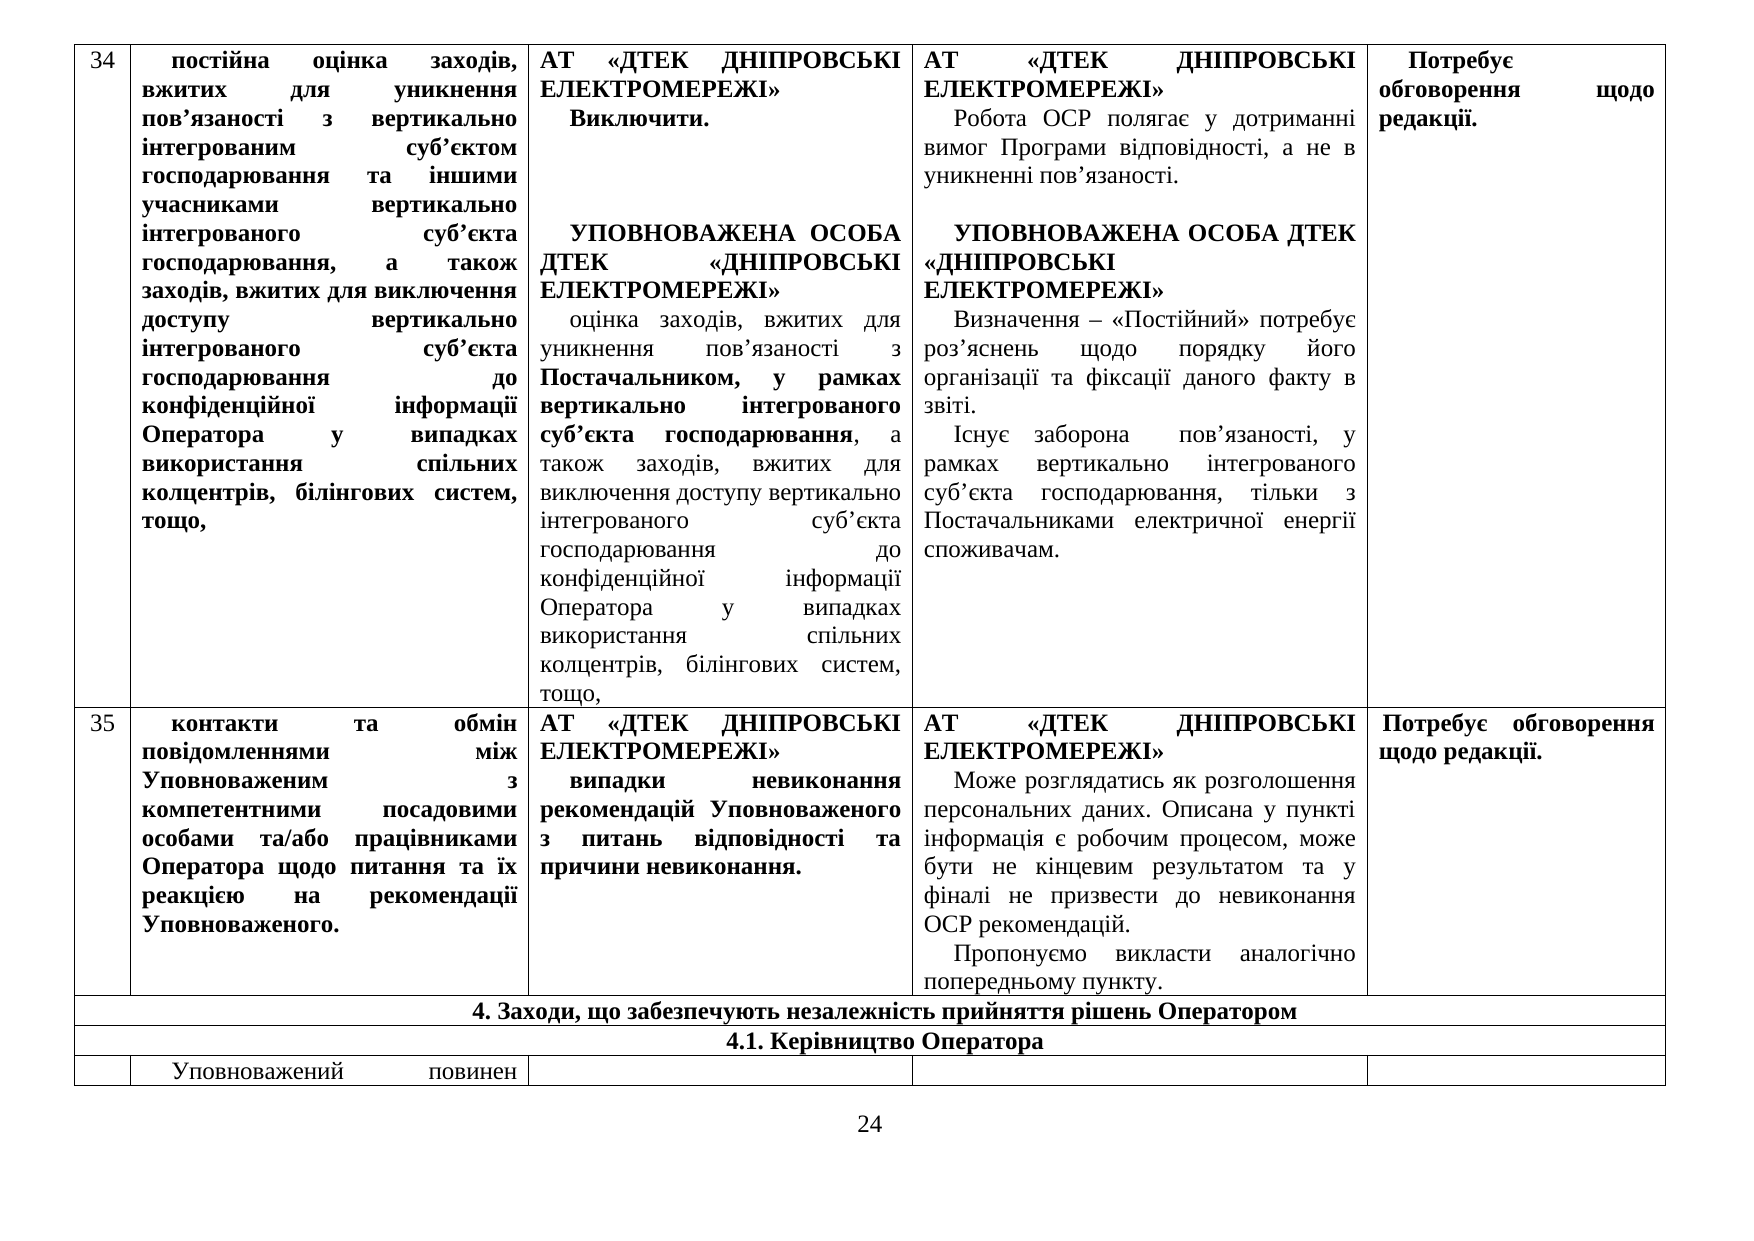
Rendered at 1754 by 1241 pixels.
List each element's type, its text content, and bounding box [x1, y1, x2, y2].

table_cell 35 [75, 708, 130, 995]
table_cell АТ «ДТЕК ДНІПРОВСЬКІ ЕЛЕКТРОМЕРЕЖІ» Виключити. УПОВНОВАЖЕНА ОСОБА ДТЕК «ДНІПРОВСЬКІ ЕЛЕКТРОМЕРЕЖІ» оцінка заходів, вжитих для уникнення пов’язаності з Постачальником, у рамках вертикально інтегрованого суб’єкта господарювання, а також заходів, вжитих для виключення доступу вертикально інтегрованого суб’єкта господарювання до конфіденційної інформації Оператора у випадках використання спільних колцентрів, білінгових систем, тощо, [529, 45, 912, 707]
table_cell [529, 1056, 912, 1084]
table_cell контакти та обмін повідомленнями між Уповноваженим з компетентними посадовими особами та/або працівниками Оператора щодо питання та їх реакцією на рекомендації Уповноваженого. [131, 708, 528, 995]
table_cell Потребує обговорення щодо редакції. [1368, 45, 1665, 707]
table_cell 4.1. Керівництво Оператора [75, 1026, 1665, 1055]
table_cell Потребує обговорення щодо редакції. [1368, 708, 1665, 995]
table_cell АТ «ДТЕК ДНІПРОВСЬКІ ЕЛЕКТРОМЕРЕЖІ» випадки невиконання рекомендацій Уповноваженого з питань відповідності та причини невиконання. [529, 708, 912, 995]
table_cell [75, 1056, 130, 1084]
table_cell АТ «ДТЕК ДНІПРОВСЬКІ ЕЛЕКТРОМЕРЕЖІ» Робота ОСР полягає у дотриманні вимог Програми відповідності, а не в уникненні пов’язаності. УПОВНОВАЖЕНА ОСОБА ДТЕК «ДНІПРОВСЬКІ ЕЛЕКТРОМЕРЕЖІ» Визначення – «Постійний» потребує роз’яснень щодо порядку його організації та фіксації даного факту в звіті. Існує заборона пов’язаності, у рамках вертикально інтегрованого суб’єкта господарювання, тільки з Постачальниками електричної енергії споживачам. [913, 45, 1367, 707]
table_cell [1368, 1056, 1665, 1084]
table_cell 4. Заходи, що забезпечують незалежність прийняття рішень Оператором [75, 996, 1665, 1025]
table_cell [913, 1056, 1367, 1084]
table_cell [131, 1056, 528, 1084]
table_cell АТ «ДТЕК ДНІПРОВСЬКІ ЕЛЕКТРОМЕРЕЖІ» Може розглядатись як розголошення персональних даних. Описана у пункті інформація є робочим процесом, може бути не кінцевим результатом та у фіналі не призвести до невиконання ОСР рекомендацій. Пропонуємо викласти аналогічно попередньому пункту. [913, 708, 1367, 995]
table_cell 34 [75, 45, 130, 707]
table_cell постійна оцінка заходів, вжитих для уникнення пов’язаності з вертикально інтегрованим суб’єктом господарювання та іншими учасниками вертикально інтегрованого суб’єкта господарювання, а також заходів, вжитих для виключення доступу вертикально інтегрованого суб’єкта господарювання до конфіденційної інформації Оператора у випадках використання спільних колцентрів, білінгових систем, тощо, [131, 45, 528, 707]
